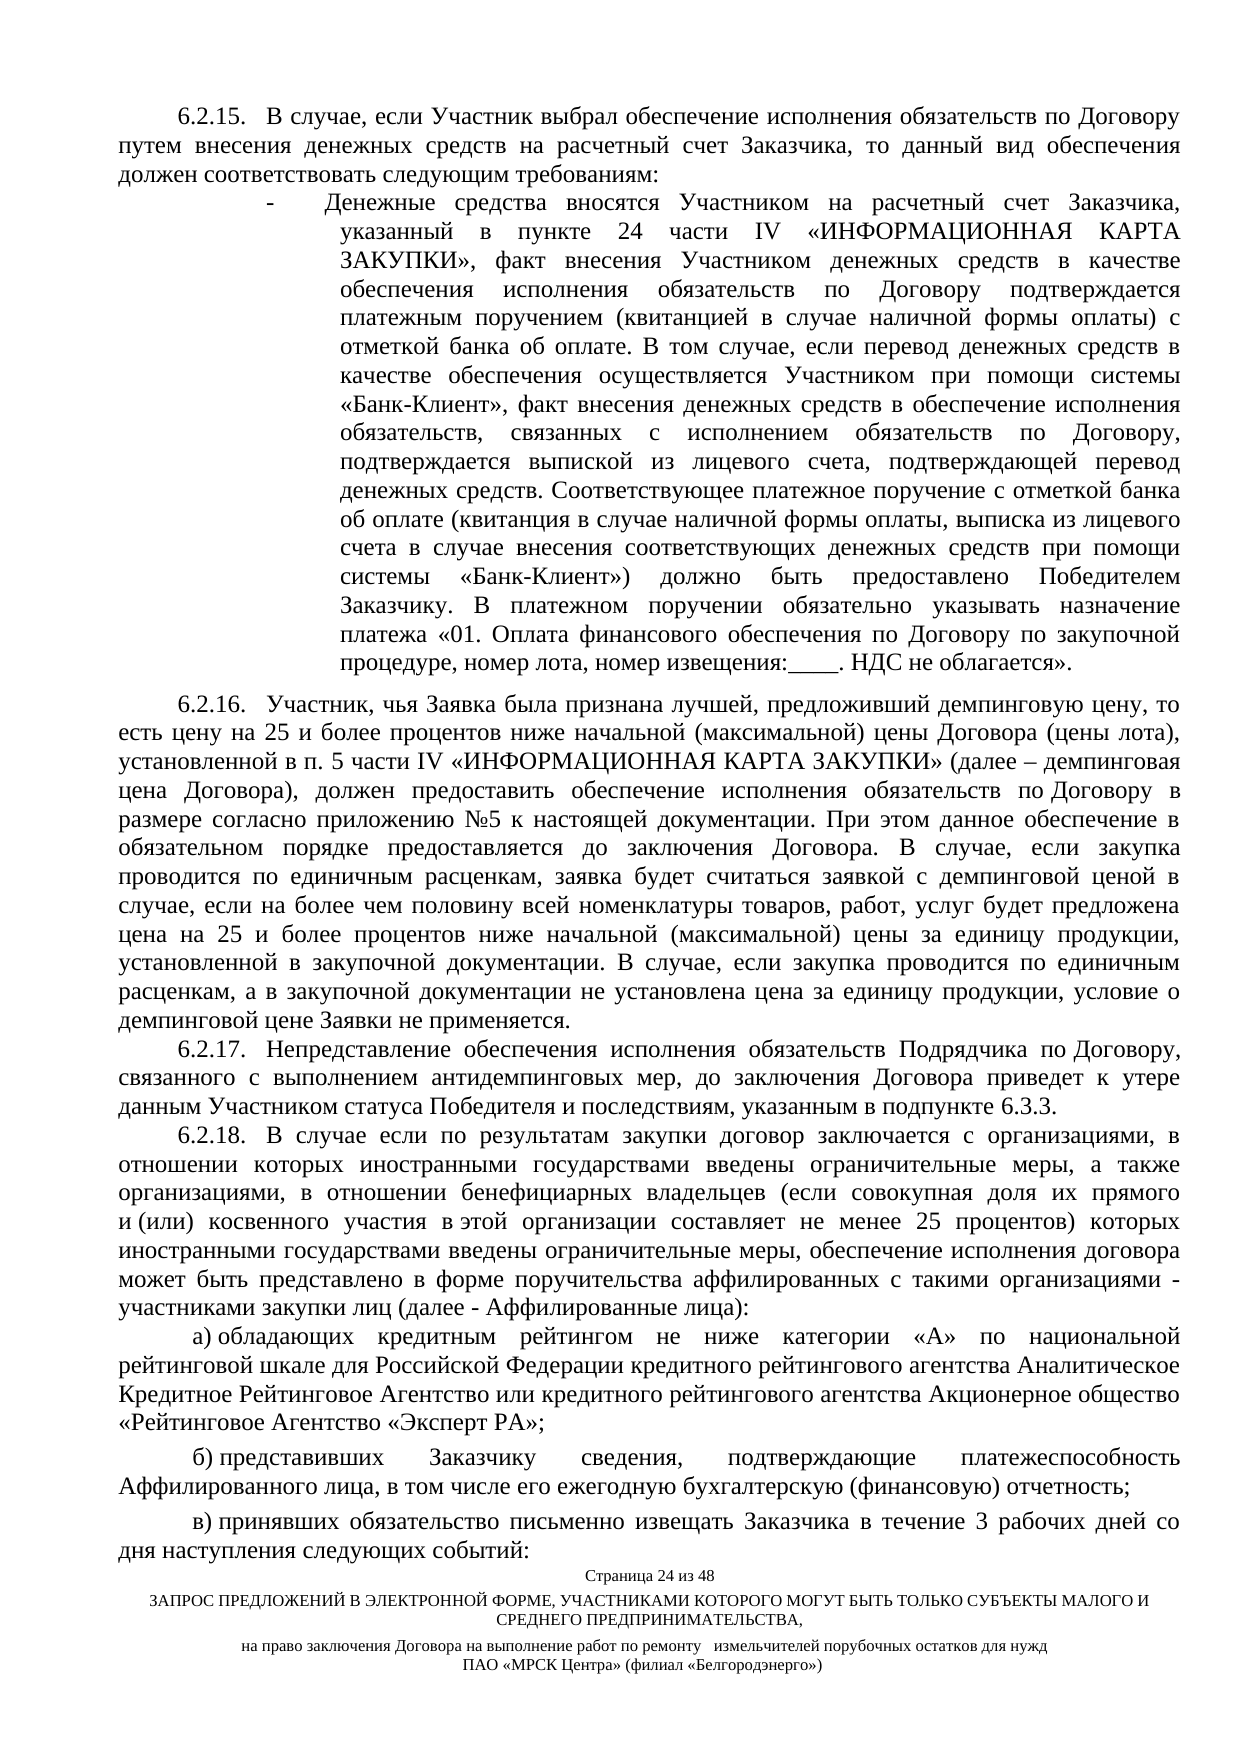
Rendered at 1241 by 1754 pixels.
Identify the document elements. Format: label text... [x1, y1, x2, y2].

subtitle В случае если по результатам закупки договор заключается с организациями, в отношении которых иностранными государствами введены ограничительные меры, а также организациями, в отношении бенефициарных владельцев (если совокупная доля их прямого и (или) косвенного участия в этой организации составляет не менее 25 процентов) которых иностранными государствами введены ограничительные меры, обеспечение исполнения договора может быть представлено в форме поручительства аффилированных с такими организациями - участниками закупки лиц (далее - Аффилированные лица): [118, 1120, 1181, 1321]
text в) принявших обязательство письменно извещать Заказчика в течение 3 рабочих дней со дня наступления следующих событий: [118, 1506, 1181, 1564]
text а) обладающих кредитным рейтингом не ниже категории «А» по национальной рейтинговой шкале для Российской Федерации кредитного рейтингового агентства Аналитическое Кредитное Рейтинговое Агентство или кредитного рейтингового агентства Акционерное общество «Рейтинговое Агентство «Эксперт РА»; [118, 1321, 1181, 1436]
subtitle В случае, если Участник выбрал обеспечение исполнения обязательств по Договору путем внесения денежных средств на расчетный счет Заказчика, то данный вид обеспечения должен соответствовать следующим требованиям: [118, 101, 1181, 187]
text б) представивших Заказчику сведения, подтверждающие платежеспособность Аффилированного лица, в том числе его ежегодную бухгалтерскую (финансовую) отчетность; [118, 1442, 1181, 1500]
subtitle Непредставление обеспечения исполнения обязательств Подрядчика по Договору, связанного с выполнением антидемпинговых мер, до заключения Договора приведет к утере данным Участником статуса Победителя и последствиям, указанным в подпункте 6.3.3. [118, 1034, 1181, 1120]
list Денежные средства вносятся Участником на расчетный счет Заказчика, указанный в пункте 24 части IV «ИНФОРМАЦИОННАЯ КАРТА ЗАКУПКИ», факт внесения Участником денежных средств в качестве обеспечения исполнения обязательств по Договору подтверждается платежным поручением (квитанцией в случае наличной формы оплаты) с отметкой банка об оплате. В том случае, если перевод денежных средств в качестве обеспечения осуществляется Участником при помощи системы «Банк-Клиент», факт внесения денежных средств в обеспечение исполнения обязательств, связанных с исполнением обязательств по Договору, подтверждается выпиской из лицевого счета, подтверждающей перевод денежных средств. Соответствующее платежное поручение с отметкой банка об оплате (квитанция в случае наличной формы оплаты, выписка из лицевого счета в случае внесения соответствующих денежных средств при помощи системы «Банк-Клиент») должно быть предоставлено Победителем Заказчику. В платежном поручении обязательно указывать назначение платежа «01. Оплата финансового обеспечения по Договору по закупочной процедуре, номер лота, номер извещения:____. НДС не облагается». [266, 187, 1181, 676]
subtitle Участник, чья Заявка была признана лучшей, предложивший демпинговую цену, то есть цену на 25 и более процентов ниже начальной (максимальной) цены Договора (цены лота), установленной в п. 5 части IV «ИНФОРМАЦИОННАЯ КАРТА ЗАКУПКИ» (далее – демпинговая цена Договора), должен предоставить обеспечение исполнения обязательств по Договору в размере согласно приложению №5 к настоящей документации. При этом данное обеспечение в обязательном порядке предоставляется до заключения Договора. В случае, если закупка проводится по единичным расценкам, заявка будет считаться заявкой с демпинговой ценой в случае, если на более чем половину всей номенклатуры товаров, работ, услуг будет предложена цена на 25 и более процентов ниже начальной (максимальной) цены за единицу продукции, установленной в закупочной документации. В случае, если закупка проводится по единичным расценкам, а в закупочной документации не установлена цена за единицу продукции, условие о демпинговой цене Заявки не применяется. [118, 689, 1181, 1034]
